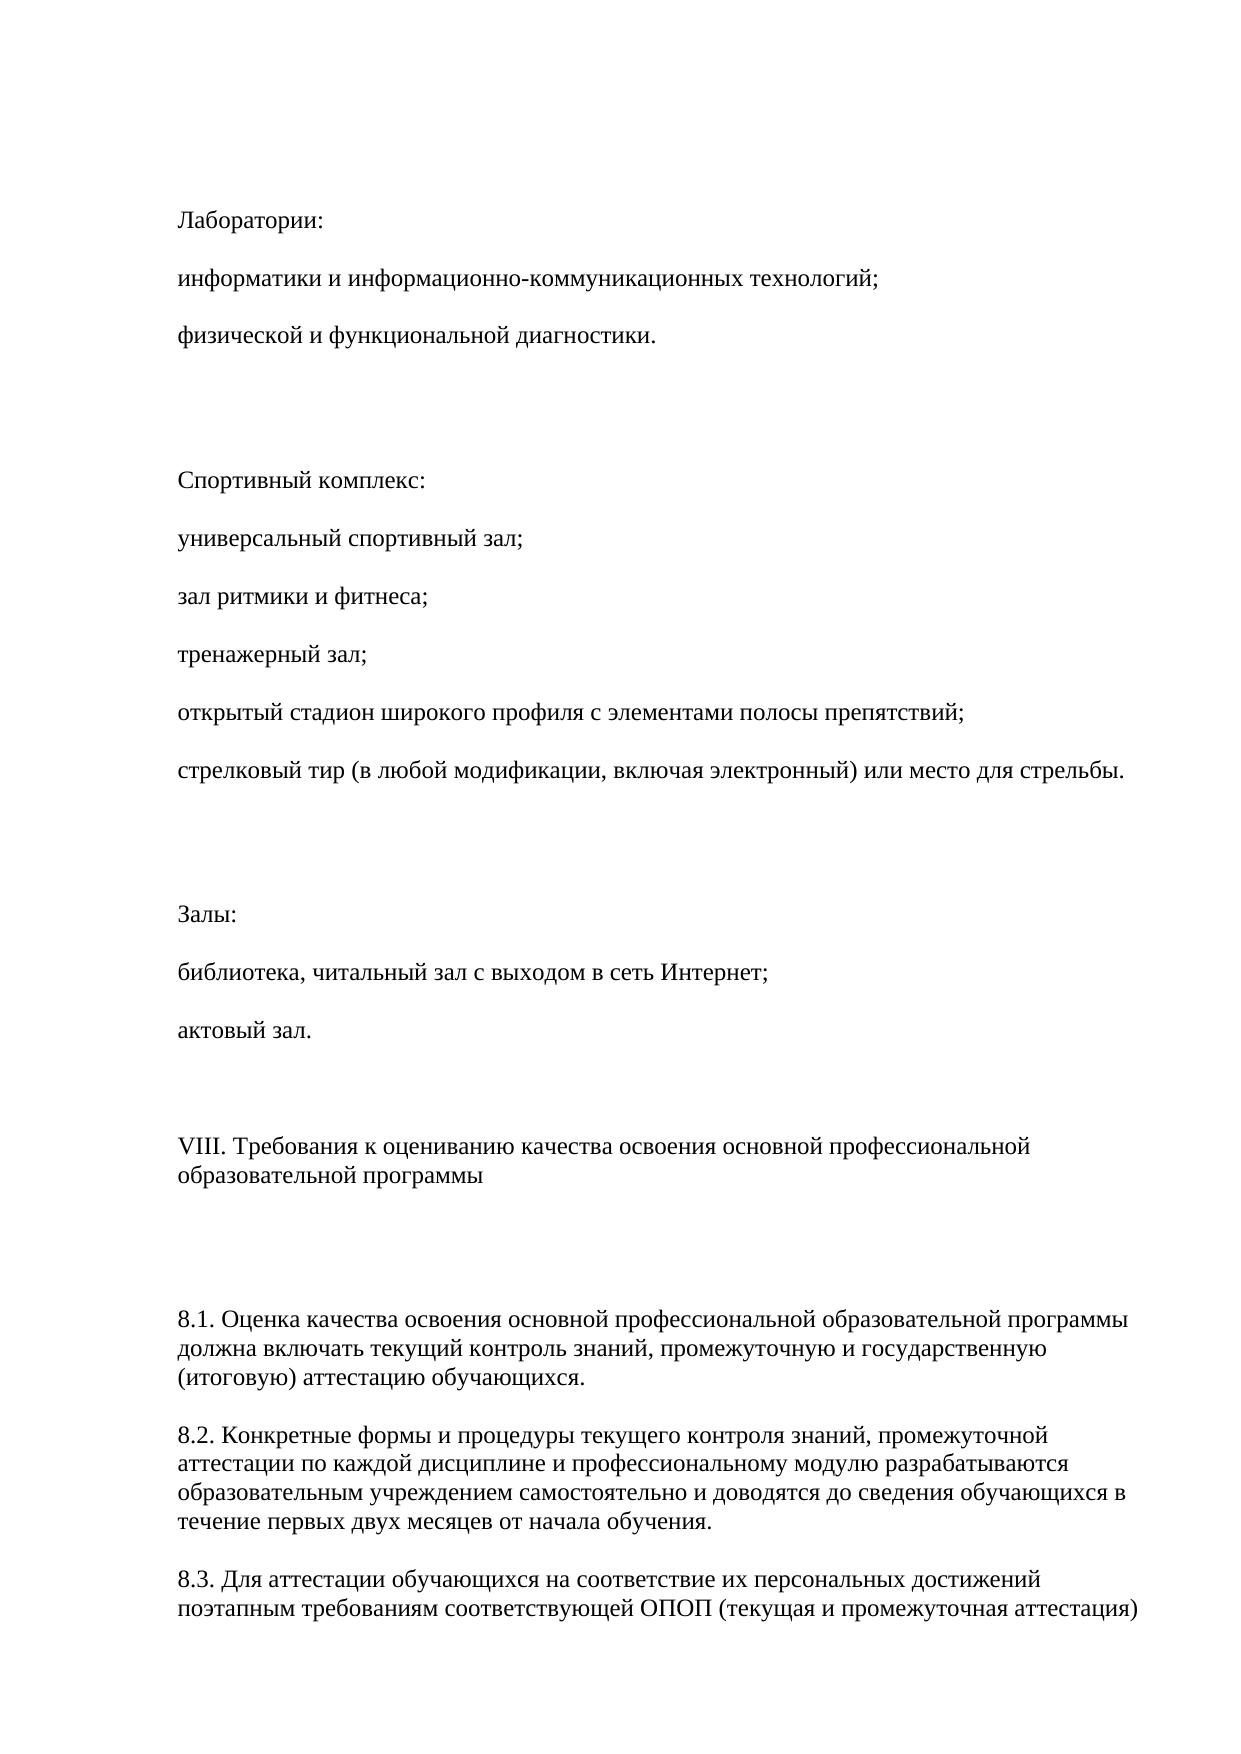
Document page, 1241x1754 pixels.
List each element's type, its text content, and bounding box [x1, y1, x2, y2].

text Спортивный комплекс: [177, 465, 1152, 494]
text физической и функциональной диагностики. [177, 321, 1152, 349]
text Лаборатории: [177, 205, 1152, 233]
text открытый стадион широкого профиля с элементами полосы препятствий; [177, 697, 1152, 726]
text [177, 1564, 1152, 1621]
text Залы: [177, 899, 1152, 928]
text VIII. Требования к оцениванию качества освоения основной профессиональной образовательной программы [177, 1131, 1152, 1188]
text информатики и информационно-коммуникационных технологий; [177, 263, 1152, 291]
text актовый зал. [177, 1015, 1152, 1044]
text зал ритмики и фитнеса; [177, 581, 1152, 610]
text универсальный спортивный зал; [177, 523, 1152, 552]
text библиотека, читальный зал с выходом в сеть Интернет; [177, 957, 1152, 986]
text 8.2. Конкретные формы и процедуры текущего контроля знаний, промежуточной аттестации по каждой дисциплине и профессиональному модулю разрабатываются образовательным учреждением самостоятельно и доводятся до сведения обучающихся в течение первых двух месяцев от начала обучения. [177, 1420, 1152, 1535]
text тренажерный зал; [177, 639, 1152, 668]
text 8.1. Оценка качества освоения основной профессиональной образовательной программы должна включать текущий контроль знаний, промежуточную и государственную (итоговую) аттестацию обучающихся. [177, 1304, 1152, 1391]
text стрелковый тир (в любой модификации, включая электронный) или место для стрельбы. [177, 755, 1152, 783]
